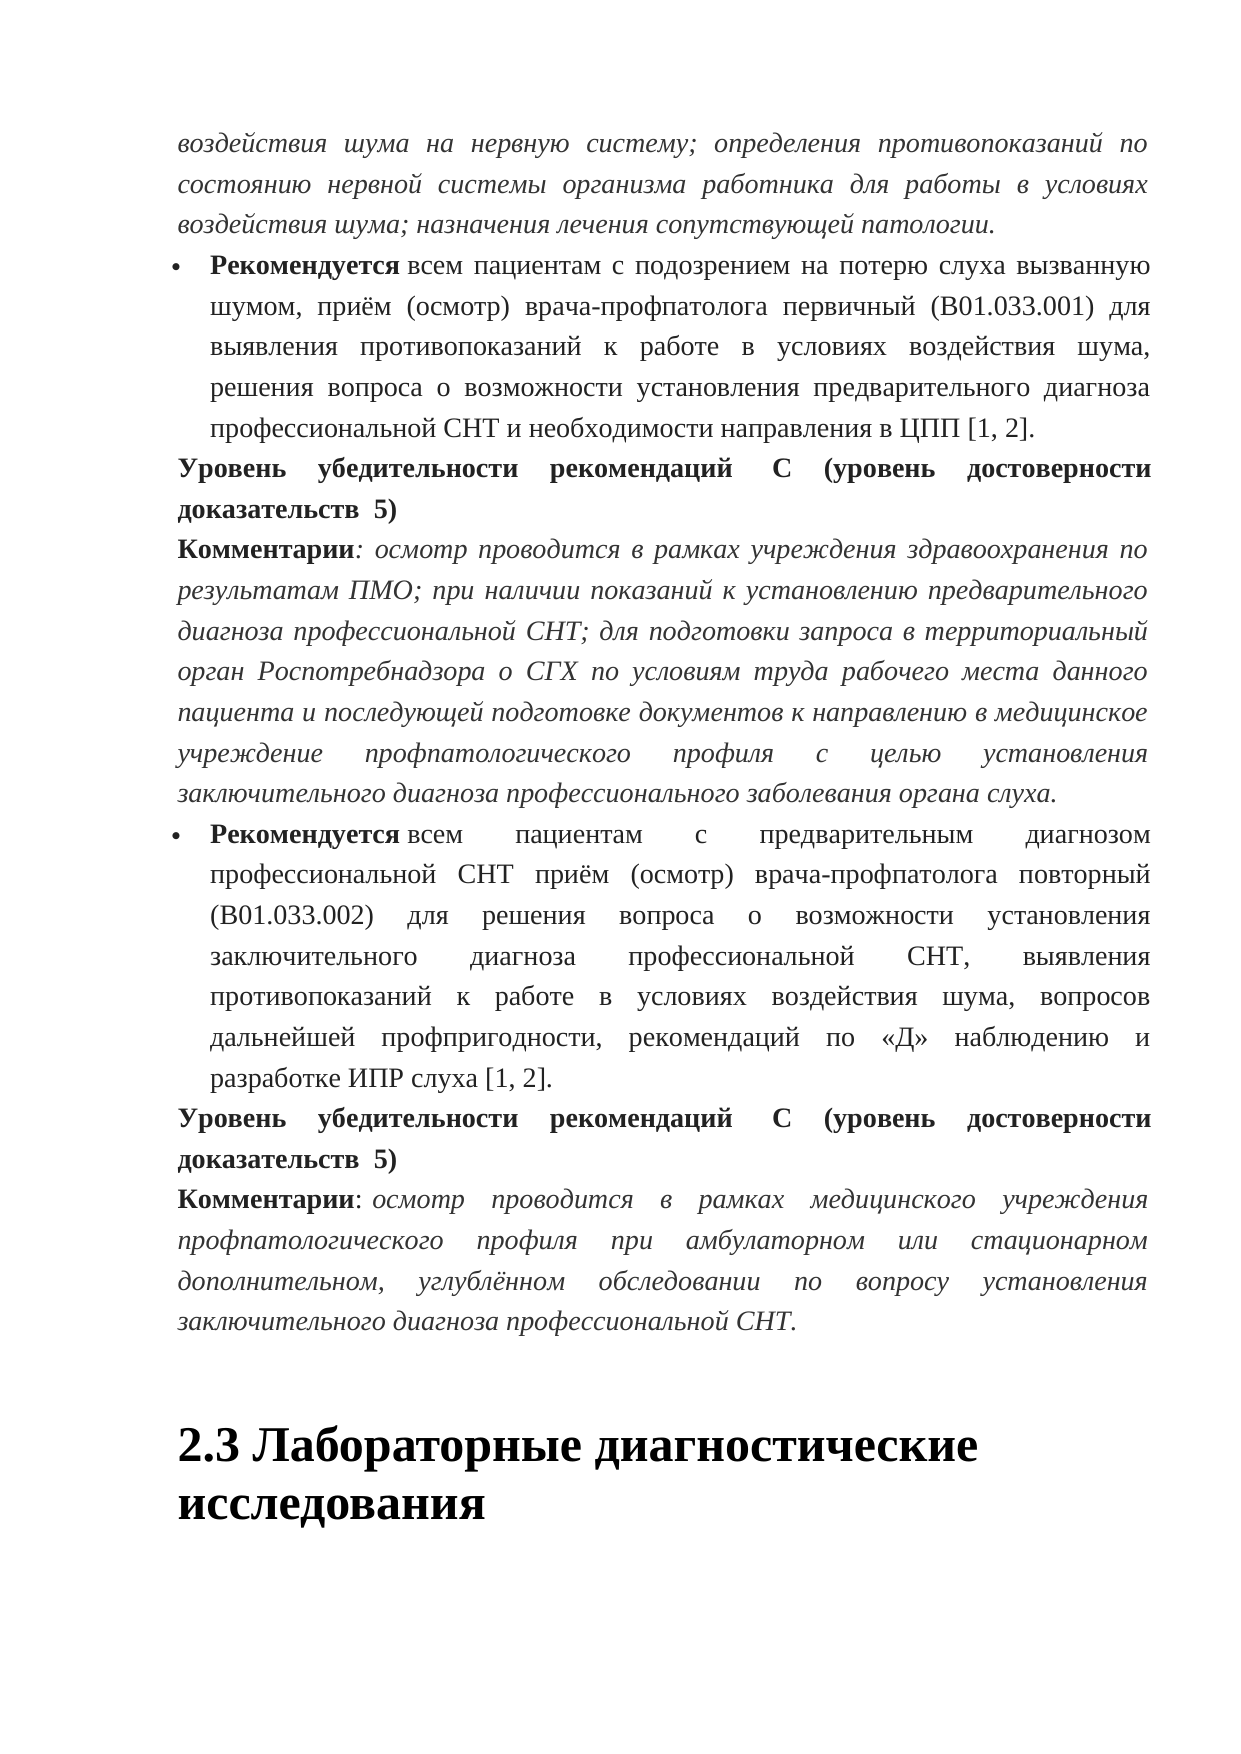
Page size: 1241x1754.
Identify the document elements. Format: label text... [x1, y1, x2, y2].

text Уровень убедительности рекомендаций С (уровень достоверности доказательств 5) [177, 1093, 1152, 1174]
text Уровень убедительности рекомендаций С (уровень достоверности доказательств 5) [177, 443, 1152, 524]
text 2.3 Лабораторные диагностические исследования [177, 1415, 1152, 1530]
list Рекомендуется всем пациентам с предварительным диагнозом профессиональной СНТ приём (осмотр) врача-профпатолога повторный (В01.033.002) для решения вопроса о возможности установления заключительного диагноза профессиональной СНТ, выявления противопоказаний к работе в условиях воздействия шума, вопросов дальнейшей профпригодности, рекомендаций по «Д» наблюдению и разработке ИПР слуха [1, 2]. [172, 809, 1152, 1093]
list Рекомендуется всем пациентам с подозрением на потерю слуха вызванную шумом, приём (осмотр) врача-профпатолога первичный (В01.033.001) для выявления противопоказаний к работе в условиях воздействия шума, решения вопроса о возможности установления предварительного диагноза профессиональной СНТ и необходимости направления в ЦПП [1, 2]. [172, 240, 1152, 443]
text Комментарии: осмотр проводится в рамках медицинского учреждения профпатологического профиля при амбулаторном или стационарном дополнительном, углублённом обследовании по вопросу установления заключительного диагноза профессиональной СНТ. [177, 1174, 1152, 1337]
text Комментарии: осмотр проводится в рамках учреждения здравоохранения по результатам ПМО; при наличии показаний к установлению предварительного диагноза профессиональной СНТ; для подготовки запроса в территориальный орган Роспотребнадзора о СГХ по условиям труда рабочего места данного пациента и последующей подготовке документов к направлению в медицинское учреждение профпатологического профиля с целью установления заключительного диагноза профессионального заболевания органа слуха. [177, 524, 1152, 809]
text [177, 118, 1152, 240]
